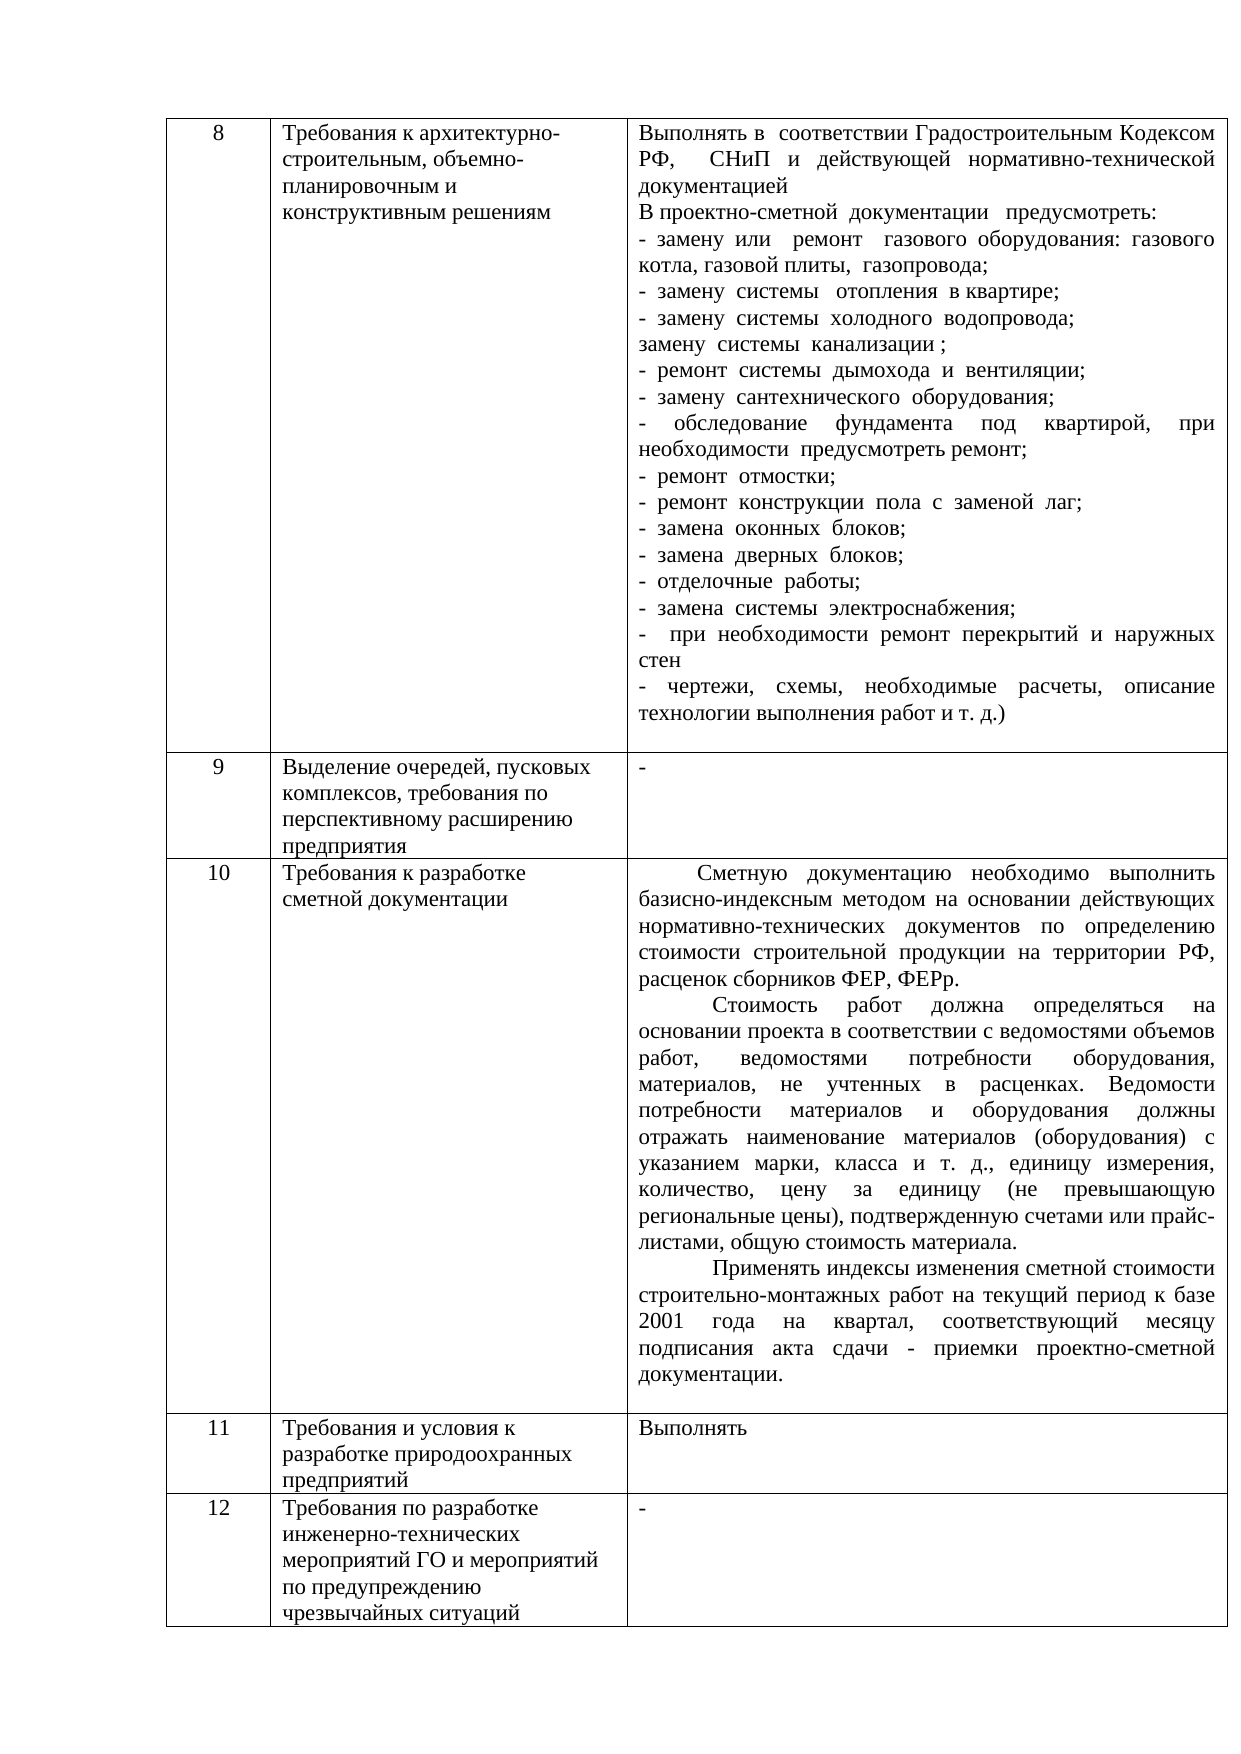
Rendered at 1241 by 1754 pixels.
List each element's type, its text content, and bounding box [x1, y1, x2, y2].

table_cell Требования по разработке инженерно-технических мероприятий ГО и мероприятий по предупреждению чрезвычайных ситуаций [271, 1494, 627, 1626]
table_cell - [628, 1494, 1227, 1626]
table_cell 11 [167, 1414, 270, 1493]
table_cell 8 [167, 119, 270, 752]
table_cell 12 [167, 1494, 270, 1626]
table_cell Выделение очередей, пусковых комплексов, требования по перспективному расширению предприятия [271, 753, 627, 858]
table_cell 9 [167, 753, 270, 858]
table_cell Сметную документацию необходимо выполнить базисно-индексным методом на основании действующих нормативно-технических документов по определению стоимости строительной продукции на территории РФ, расценок сборников ФЕР, ФЕРр. Стоимость работ должна определяться на основании проекта в соответствии с ведомостями объемов работ, ведомостями потребности оборудования, материалов, не учтенных в расценках. Ведомости потребности материалов и оборудования должны отражать наименование материалов (оборудования) с указанием марки, класса и т. д., единицу измерения, количество, цену за единицу (не превышающую региональные цены), подтвержденную счетами или прайс-листами, общую стоимость материала. Применять индексы изменения сметной стоимости строительно-монтажных работ на текущий период к базе 2001 года на квартал, соответствующий месяцу подписания акта сдачи - приемки проектно-сметной документации. [628, 859, 1227, 1413]
table_cell - [628, 753, 1227, 858]
table_cell 10 [167, 859, 270, 1413]
table_cell Требования к разработке сметной документации [271, 859, 627, 1413]
table_cell Требования и условия к разработке природоохранных предприятий [271, 1414, 627, 1493]
table_cell Требования к архитектурно-строительным, объемно-планировочным и конструктивным решениям [271, 119, 627, 752]
table_cell Выполнять в соответствии Градостроительным Кодексом РФ, СНиП и действующей нормативно-технической документацией В проектно-сметной документации предусмотреть: - замену или ремонт газового оборудования: газового котла, газовой плиты, газопровода; - замену системы отопления в квартире; - замену системы холодного водопровода; замену системы канализации ; - ремонт системы дымохода и вентиляции; - замену сантехнического оборудования; - обследование фундамента под квартирой, при необходимости предусмотреть ремонт; - ремонт отмостки; - ремонт конструкции пола с заменой лаг; - замена оконных блоков; - замена дверных блоков; - отделочные работы; - замена системы электроснабжения; - при необходимости ремонт перекрытий и наружных стен - чертежи, схемы, необходимые расчеты, описание технологии выполнения работ и т. д.) [628, 119, 1227, 752]
table_cell Выполнять [628, 1414, 1227, 1493]
